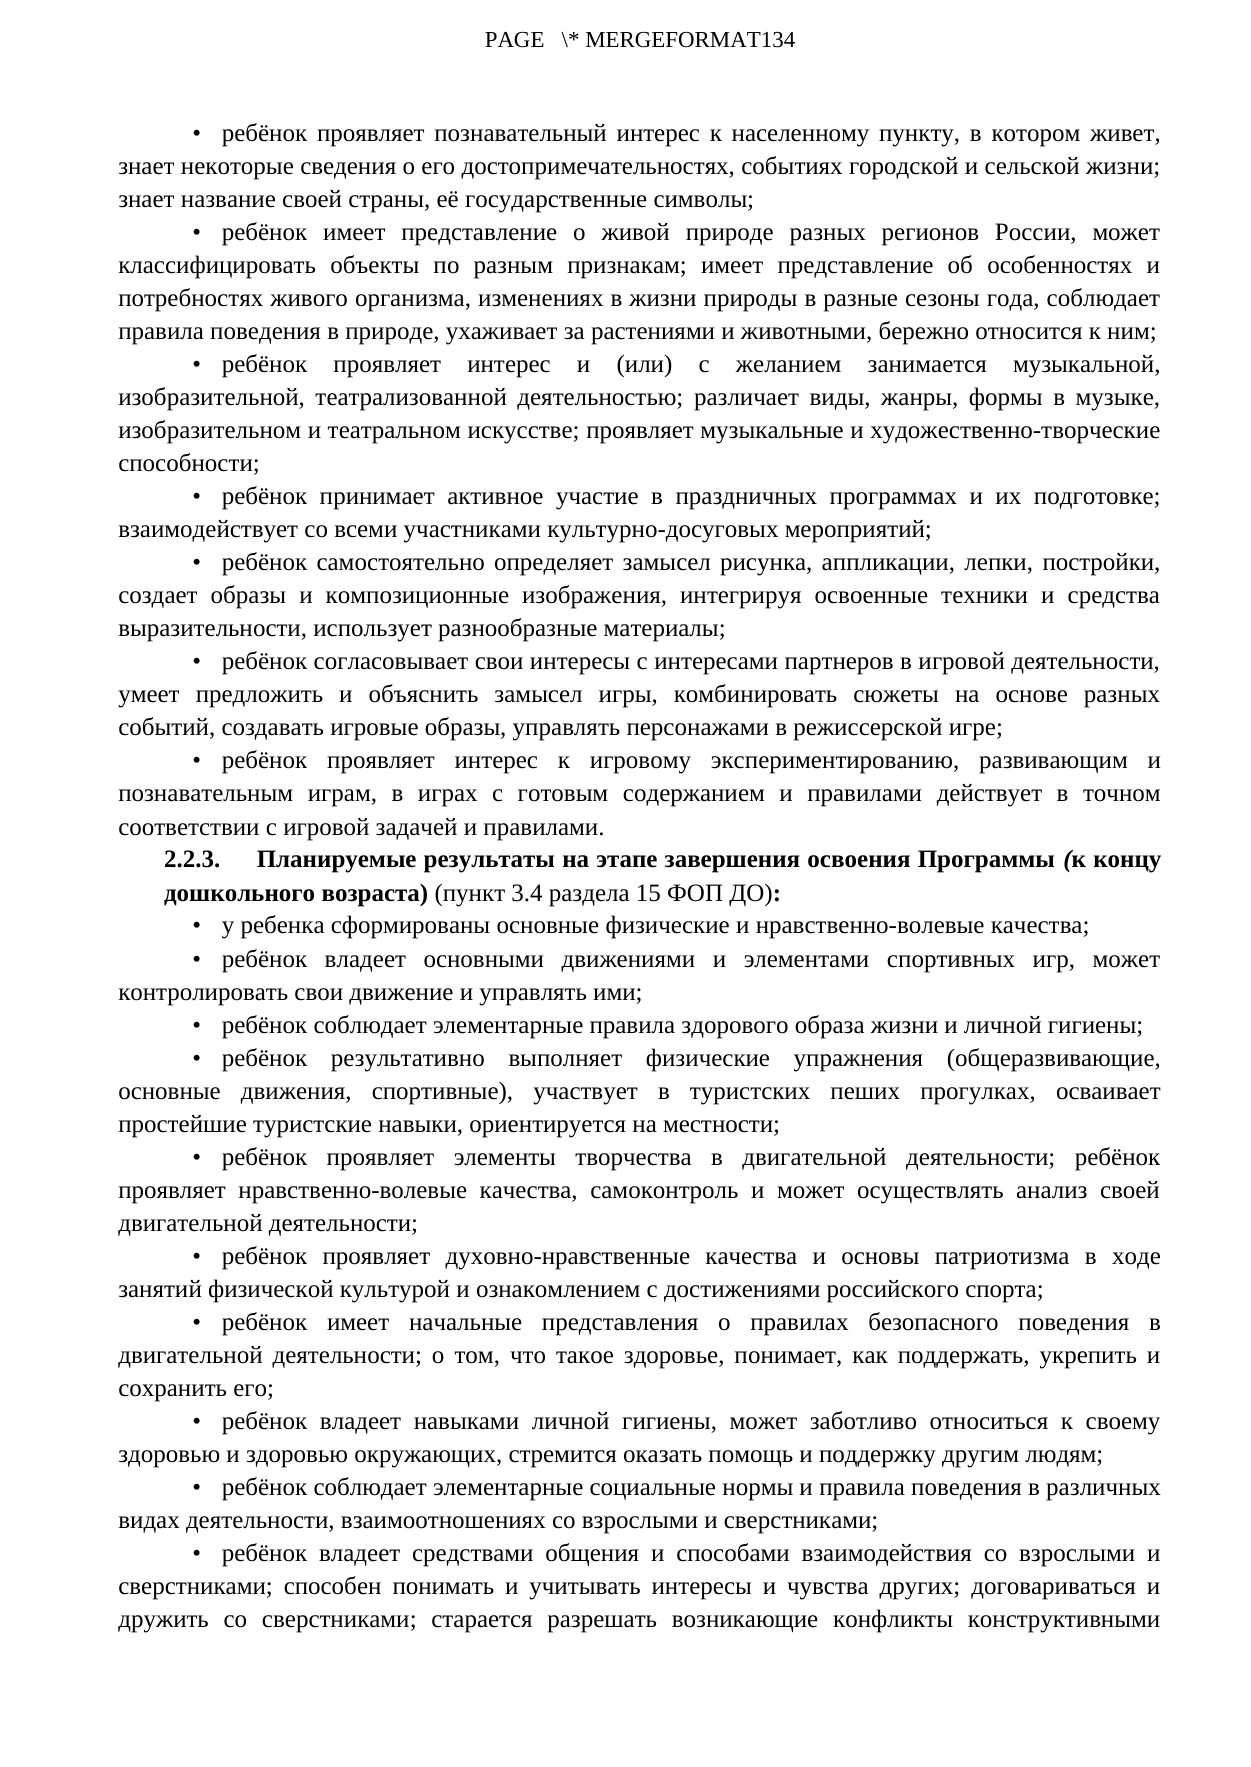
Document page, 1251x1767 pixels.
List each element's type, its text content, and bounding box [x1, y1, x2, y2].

subtitle 2.2.3. Планируемые результаты на этапе завершения освоения Программы (к концу дошкольного возраста) (пункт 3.4 раздела 15 ФОП ДО): [164, 844, 1161, 906]
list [118, 1538, 1161, 1633]
list ребёнок проявляет духовно-нравственные качества и основы патриотизма в ходе занятий физической культурой и ознакомлением с достижениями российского спорта; [118, 1241, 1161, 1303]
list у ребенка сформированы основные физические и нравственно-волевые качества; [118, 911, 1161, 939]
list ребёнок согласовывает свои интересы с интересами партнеров в игровой деятельности, умеет предложить и объяснить замысел игры, комбинировать сюжеты на основе разных событий, создавать игровые образы, управлять персонажами в режиссерской игре; [118, 646, 1161, 741]
list ребёнок самостоятельно определяет замысел рисунка, аппликации, лепки, постройки, создает образы и композиционные изображения, интегрируя освоенные техники и средства выразительности, использует разнообразные материалы; [118, 547, 1161, 642]
list ребёнок проявляет интерес к игровому экспериментированию, развивающим и познавательным играм, в играх с готовым содержанием и правилами действует в точном соответствии с игровой задачей и правилами. [118, 746, 1161, 840]
list ребёнок владеет навыками личной гигиены, может заботливо относиться к своему здоровью и здоровью окружающих, стремится оказать помощь и поддержку другим людям; [118, 1406, 1161, 1468]
list ребёнок владеет основными движениями и элементами спортивных игр, может контролировать свои движение и управлять ими; [118, 944, 1161, 1005]
list ребёнок соблюдает элементарные правила здорового образа жизни и личной гигиены; [118, 1010, 1161, 1038]
list ребёнок имеет начальные представления о правилах безопасного поведения в двигательной деятельности; о том, что такое здоровье, понимает, как поддержать, укрепить и сохранить его; [118, 1307, 1161, 1402]
list ребёнок принимает активное участие в праздничных программах и их подготовке; взаимодействует со всеми участниками культурно-досуговых мероприятий; [118, 481, 1161, 543]
list ребёнок соблюдает элементарные социальные нормы и правила поведения в различных видах деятельности, взаимоотношениях со взрослыми и сверстниками; [118, 1472, 1161, 1534]
list ребёнок проявляет познавательный интерес к населенному пункту, в котором живет, знает некоторые сведения о его достопримечательностях, событиях городской и сельской жизни; знает название своей страны, её государственные символы; [118, 118, 1161, 213]
list ребёнок результативно выполняет физические упражнения (общеразвивающие, основные движения, спортивные), участвует в туристских пеших прогулках, осваивает простейшие туристские навыки, ориентируется на местности; [118, 1043, 1161, 1137]
list ребёнок проявляет интерес и (или) с желанием занимается музыкальной, изобразительной, театрализованной деятельностью; различает виды, жанры, формы в музыке, изобразительном и театральном искусстве; проявляет музыкальные и художественно-творческие способности; [118, 349, 1161, 477]
list ребёнок имеет представление о живой природе разных регионов России, может классифицировать объекты по разным признакам; имеет представление об особенностях и потребностях живого организма, изменениях в жизни природы в разные сезоны года, соблюдает правила поведения в природе, ухаживает за растениями и животными, бережно относится к ним; [118, 217, 1161, 345]
list ребёнок проявляет элементы творчества в двигательной деятельности; ребёнок проявляет нравственно-волевые качества, самоконтроль и может осуществлять анализ своей двигательной деятельности; [118, 1142, 1161, 1237]
